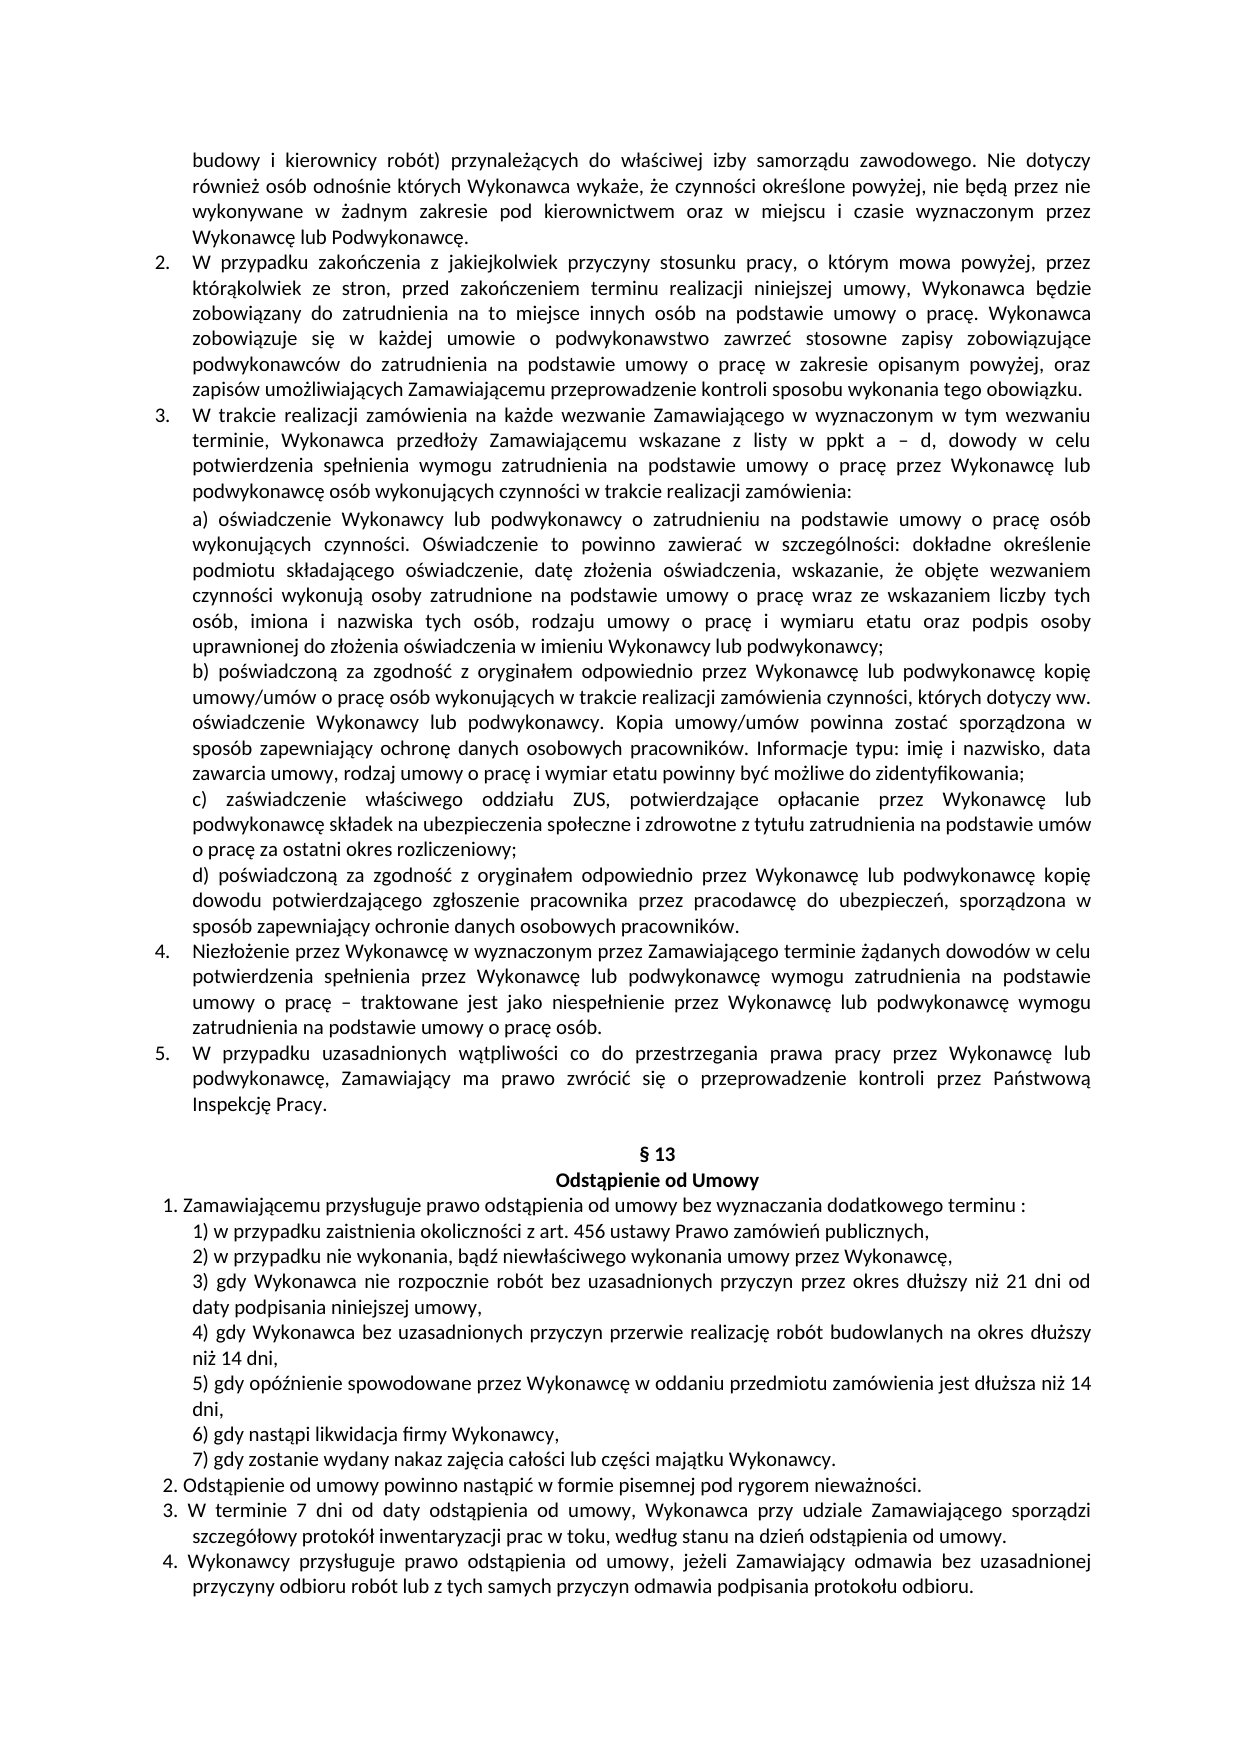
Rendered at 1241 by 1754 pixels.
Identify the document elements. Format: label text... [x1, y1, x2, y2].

text 4) gdy Wykonawca bez uzasadnionych przyczyn przerwie realizację robót budowlanych na okres dłuższy niż 14 dni, [192, 1319, 1093, 1370]
text 1. Zamawiającemu przysługuje prawo odstąpienia od umowy bez wyznaczania dodatkowego terminu : [162, 1192, 1093, 1218]
list W przypadku uzasadnionych wątpliwości co do przestrzegania prawa pracy przez Wykonawcę lub podwykonawcę, Zamawiający ma prawo zwrócić się o przeprowadzenie kontroli przez Państwową Inspekcję Pracy. [154, 1040, 1093, 1116]
text 4. Wykonawcy przysługuje prawo odstąpienia od umowy, jeżeli Zamawiający odmawia bez uzasadnionej przyczyny odbioru robót lub z tych samych przyczyn odmawia podpisania protokołu odbioru. [162, 1548, 1093, 1599]
text 2) w przypadku nie wykonania, bądź niewłaściwego wykonania umowy przez Wykonawcę, [192, 1243, 1093, 1269]
text 3. W terminie 7 dni od daty odstąpienia od umowy, Wykonawca przy udziale Zamawiającego sporządzi szczegółowy protokół inwentaryzacji prac w toku, według stanu na dzień odstąpienia od umowy. [162, 1497, 1093, 1548]
text b) poświadczoną za zgodność z oryginałem odpowiednio przez Wykonawcę lub podwykonawcę kopię umowy/umów o pracę osób wykonujących w trakcie realizacji zamówienia czynności, których dotyczy ww. oświadczenie Wykonawcy lub podwykonawcy. Kopia umowy/umów powinna zostać sporządzona w sposób zapewniający ochronę danych osobowych pracowników. Informacje typu: imię i nazwisko, data zawarcia umowy, rodzaj umowy o pracę i wymiar etatu powinny być możliwe do zidentyfikowania; [192, 659, 1093, 786]
text a) oświadczenie Wykonawcy lub podwykonawcy o zatrudnieniu na podstawie umowy o pracę osób wykonujących czynności. Oświadczenie to powinno zawierać w szczególności: dokładne określenie podmiotu składającego oświadczenie, datę złożenia oświadczenia, wskazanie, że objęte wezwaniem czynności wykonują osoby zatrudnione na podstawie umowy o pracę wraz ze wskazaniem liczby tych osób, imiona i nazwiska tych osób, rodzaju umowy o pracę i wymiaru etatu oraz podpis osoby uprawnionej do złożenia oświadczenia w imieniu Wykonawcy lub podwykonawcy; [192, 506, 1093, 659]
text 6) gdy nastąpi likwidacja firmy Wykonawcy, [192, 1421, 1093, 1447]
list Niezłożenie przez Wykonawcę w wyznaczonym przez Zamawiającego terminie żądanych dowodów w celu potwierdzenia spełnienia przez Wykonawcę lub podwykonawcę wymogu zatrudnienia na podstawie umowy o pracę – traktowane jest jako niespełnienie przez Wykonawcę lub podwykonawcę wymogu zatrudnienia na podstawie umowy o pracę osób. [154, 938, 1093, 1040]
text 2. Odstąpienie od umowy powinno nastąpić w formie pisemnej pod rygorem nieważności. [162, 1472, 1093, 1497]
text 5) gdy opóźnienie spowodowane przez Wykonawcę w oddaniu przedmiotu zamówienia jest dłuższa niż 14 dni, [192, 1370, 1093, 1421]
text § 13 Odstąpienie od Umowy [223, 1142, 1092, 1192]
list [154, 148, 1093, 249]
text 1) w przypadku zaistnienia okoliczności z art. 456 ustawy Prawo zamówień publicznych, [192, 1218, 1093, 1243]
list W przypadku zakończenia z jakiejkolwiek przyczyny stosunku pracy, o którym mowa powyżej, przez którąkolwiek ze stron, przed zakończeniem terminu realizacji niniejszej umowy, Wykonawca będzie zobowiązany do zatrudnienia na to miejsce innych osób na podstawie umowy o pracę. Wykonawca zobowiązuje się w każdej umowie o podwykonawstwo zawrzeć stosowne zapisy zobowiązujące podwykonawców do zatrudnienia na podstawie umowy o pracę w zakresie opisanym powyżej, oraz zapisów umożliwiających Zamawiającemu przeprowadzenie kontroli sposobu wykonania tego obowiązku. [154, 249, 1093, 402]
list W trakcie realizacji zamówienia na każde wezwanie Zamawiającego w wyznaczonym w tym wezwaniu terminie, Wykonawca przedłoży Zamawiającemu wskazane z listy w ppkt a – d, dowody w celu potwierdzenia spełnienia wymogu zatrudnienia na podstawie umowy o pracę przez Wykonawcę lub podwykonawcę osób wykonujących czynności w trakcie realizacji zamówienia: [154, 402, 1093, 503]
text d) poświadczoną za zgodność z oryginałem odpowiednio przez Wykonawcę lub podwykonawcę kopię dowodu potwierdzającego zgłoszenie pracownika przez pracodawcę do ubezpieczeń, sporządzona w sposób zapewniający ochronie danych osobowych pracowników. [192, 862, 1093, 938]
text 7) gdy zostanie wydany nakaz zajęcia całości lub części majątku Wykonawcy. [192, 1447, 1093, 1472]
text c) zaświadczenie właściwego oddziału ZUS, potwierdzające opłacanie przez Wykonawcę lub podwykonawcę składek na ubezpieczenia społeczne i zdrowotne z tytułu zatrudnienia na podstawie umów o pracę za ostatni okres rozliczeniowy; [192, 786, 1093, 862]
text 3) gdy Wykonawca nie rozpocznie robót bez uzasadnionych przyczyn przez okres dłuższy niż 21 dni od daty podpisania niniejszej umowy, [192, 1269, 1093, 1319]
